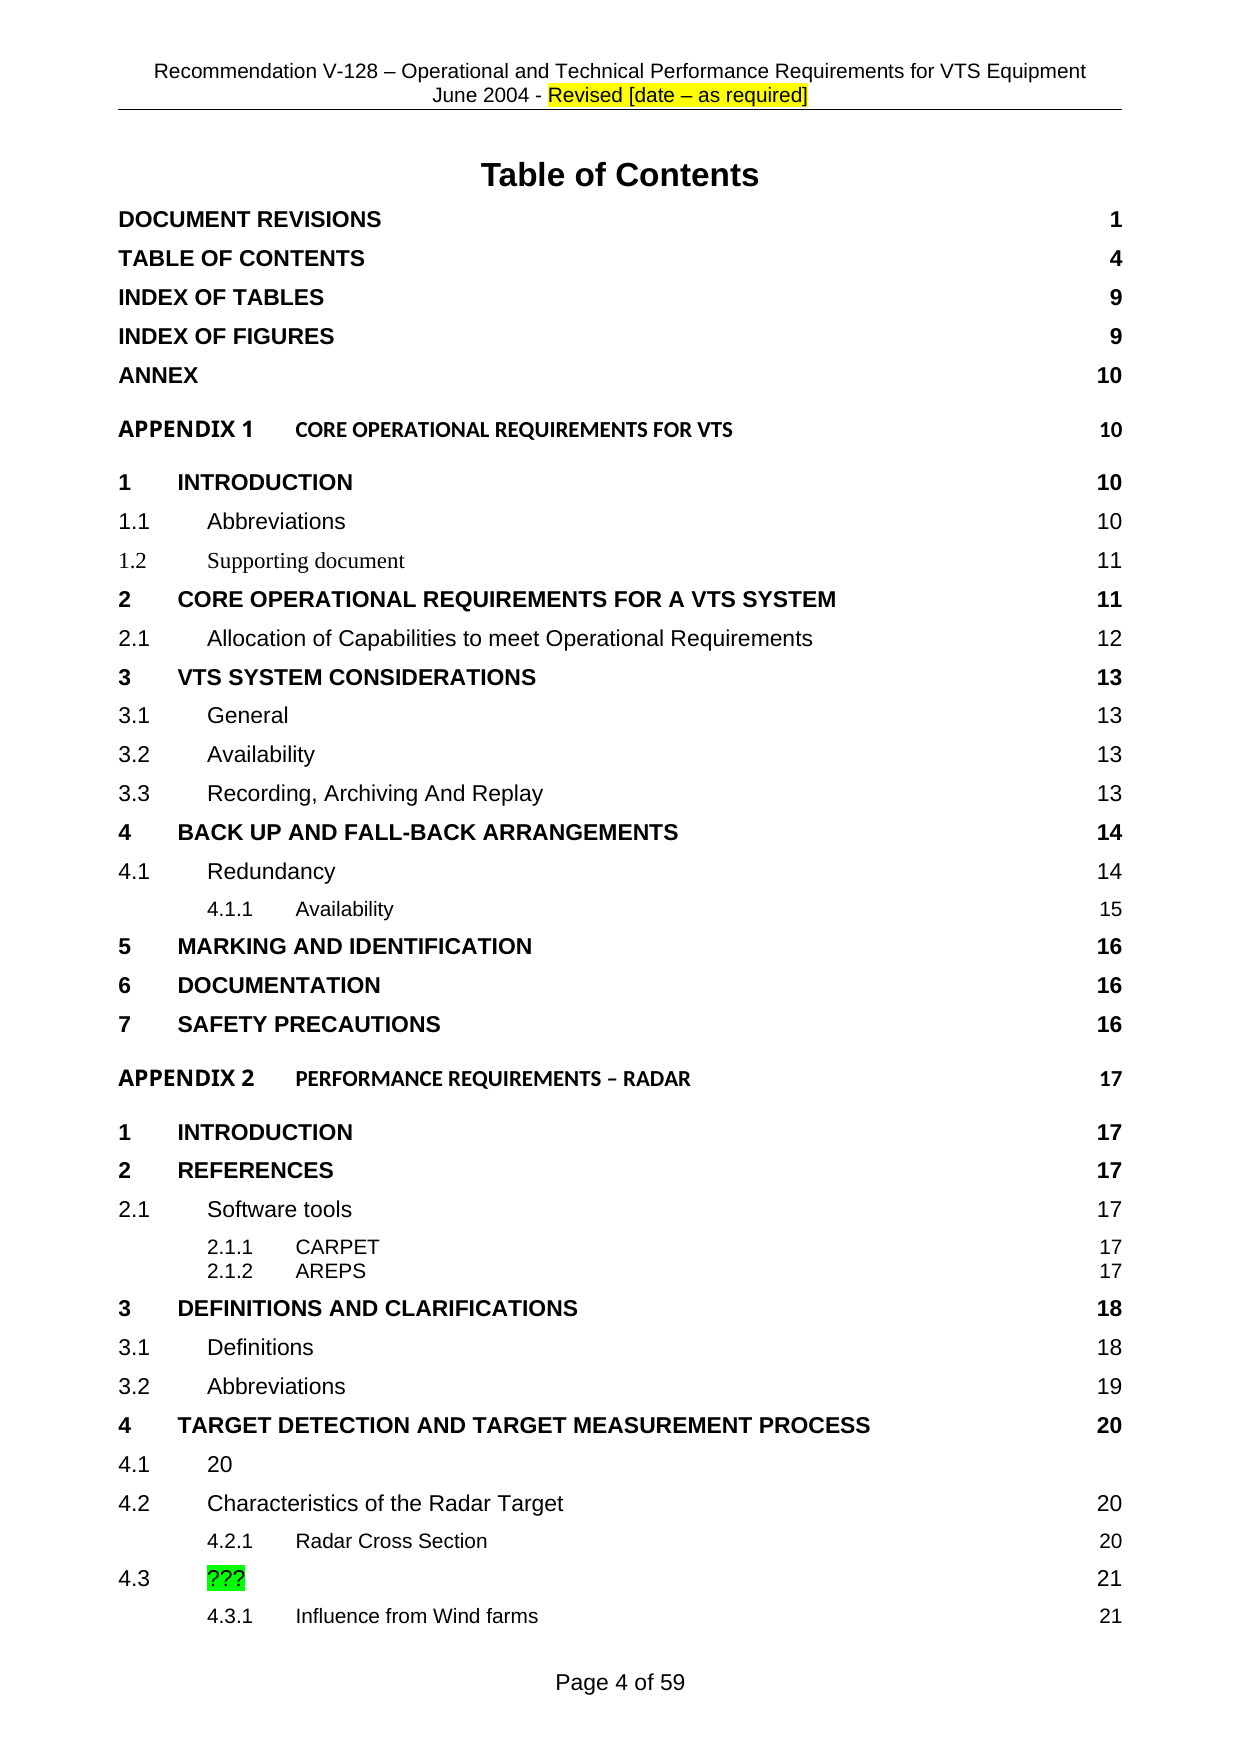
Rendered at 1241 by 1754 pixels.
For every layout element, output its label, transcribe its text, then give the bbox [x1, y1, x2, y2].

text APPENDIX 1 CORE OPERATIONAL REQUIREMENTS FOR VTS 10 [118, 413, 1122, 444]
text Annex 10 [118, 362, 1107, 388]
text Table of Contents 4 [118, 245, 1107, 271]
text 1.1 Abbreviations 10 [118, 508, 1122, 534]
text 4 Target Detection and Target Measurement Process 20 [118, 1412, 1107, 1438]
text 3.2 Abbreviations 19 [118, 1373, 1122, 1399]
text 3 Definitions and Clarifications 18 [118, 1295, 1107, 1322]
text 3.2 Availability 13 [118, 741, 1122, 768]
text 2 References 17 [118, 1157, 1107, 1184]
text 6 Documentation 16 [118, 972, 1107, 998]
text 4.1 Redundancy 14 [118, 858, 1122, 884]
text Index of Figures 9 [118, 323, 1107, 349]
text 4.3.1 Influence from Wind farms 21 [207, 1604, 1122, 1628]
text 2 Core Operational Requirements for a VTS System 11 [118, 586, 1107, 612]
text 4.2.1 Radar Cross Section 20 [207, 1528, 1122, 1552]
text 4.3 ??? 21 [118, 1565, 207, 1591]
text 1.2 Supporting document 11 [118, 547, 1122, 573]
text 4.2 Characteristics of the Radar Target 20 [118, 1490, 1122, 1516]
text 2.1 Software tools 17 [118, 1196, 1122, 1222]
text 3.1 Definitions 18 [118, 1334, 1122, 1361]
text 2.1.1 CARPET 17 [207, 1235, 1122, 1259]
text 5 Marking and identification 16 [118, 933, 1107, 959]
text Document Revisions 1 [118, 206, 1107, 232]
text 7 SAFETY PRECAUTIONS 16 [118, 1011, 1107, 1037]
text 3.1 General 13 [118, 702, 1122, 729]
text Index of Tables 9 [118, 284, 1107, 310]
text 3 VTS System Considerations 13 [118, 663, 1107, 690]
text 4.1 20 [118, 1451, 1122, 1477]
title Table of Contents [118, 155, 1122, 194]
text 2.1.2 AREPS 17 [207, 1259, 1122, 1283]
text 4 Back up and fall-back arrangements 14 [118, 819, 1107, 845]
text 1 Introduction 17 [118, 1118, 1107, 1145]
text 4.3 ??? 21 [245, 1565, 1122, 1591]
text APPENDIX 2 PERFORMANCE REQUIREMENTS – RADAR 17 [118, 1062, 1122, 1093]
text 2.1 Allocation of Capabilities to meet Operational Requirements 12 [118, 625, 1122, 651]
text 4.1.1 Availability 15 [207, 897, 1122, 921]
text 1 Introduction 10 [118, 469, 1107, 496]
text 3.3 Recording, Archiving And Replay 13 [118, 780, 1122, 806]
